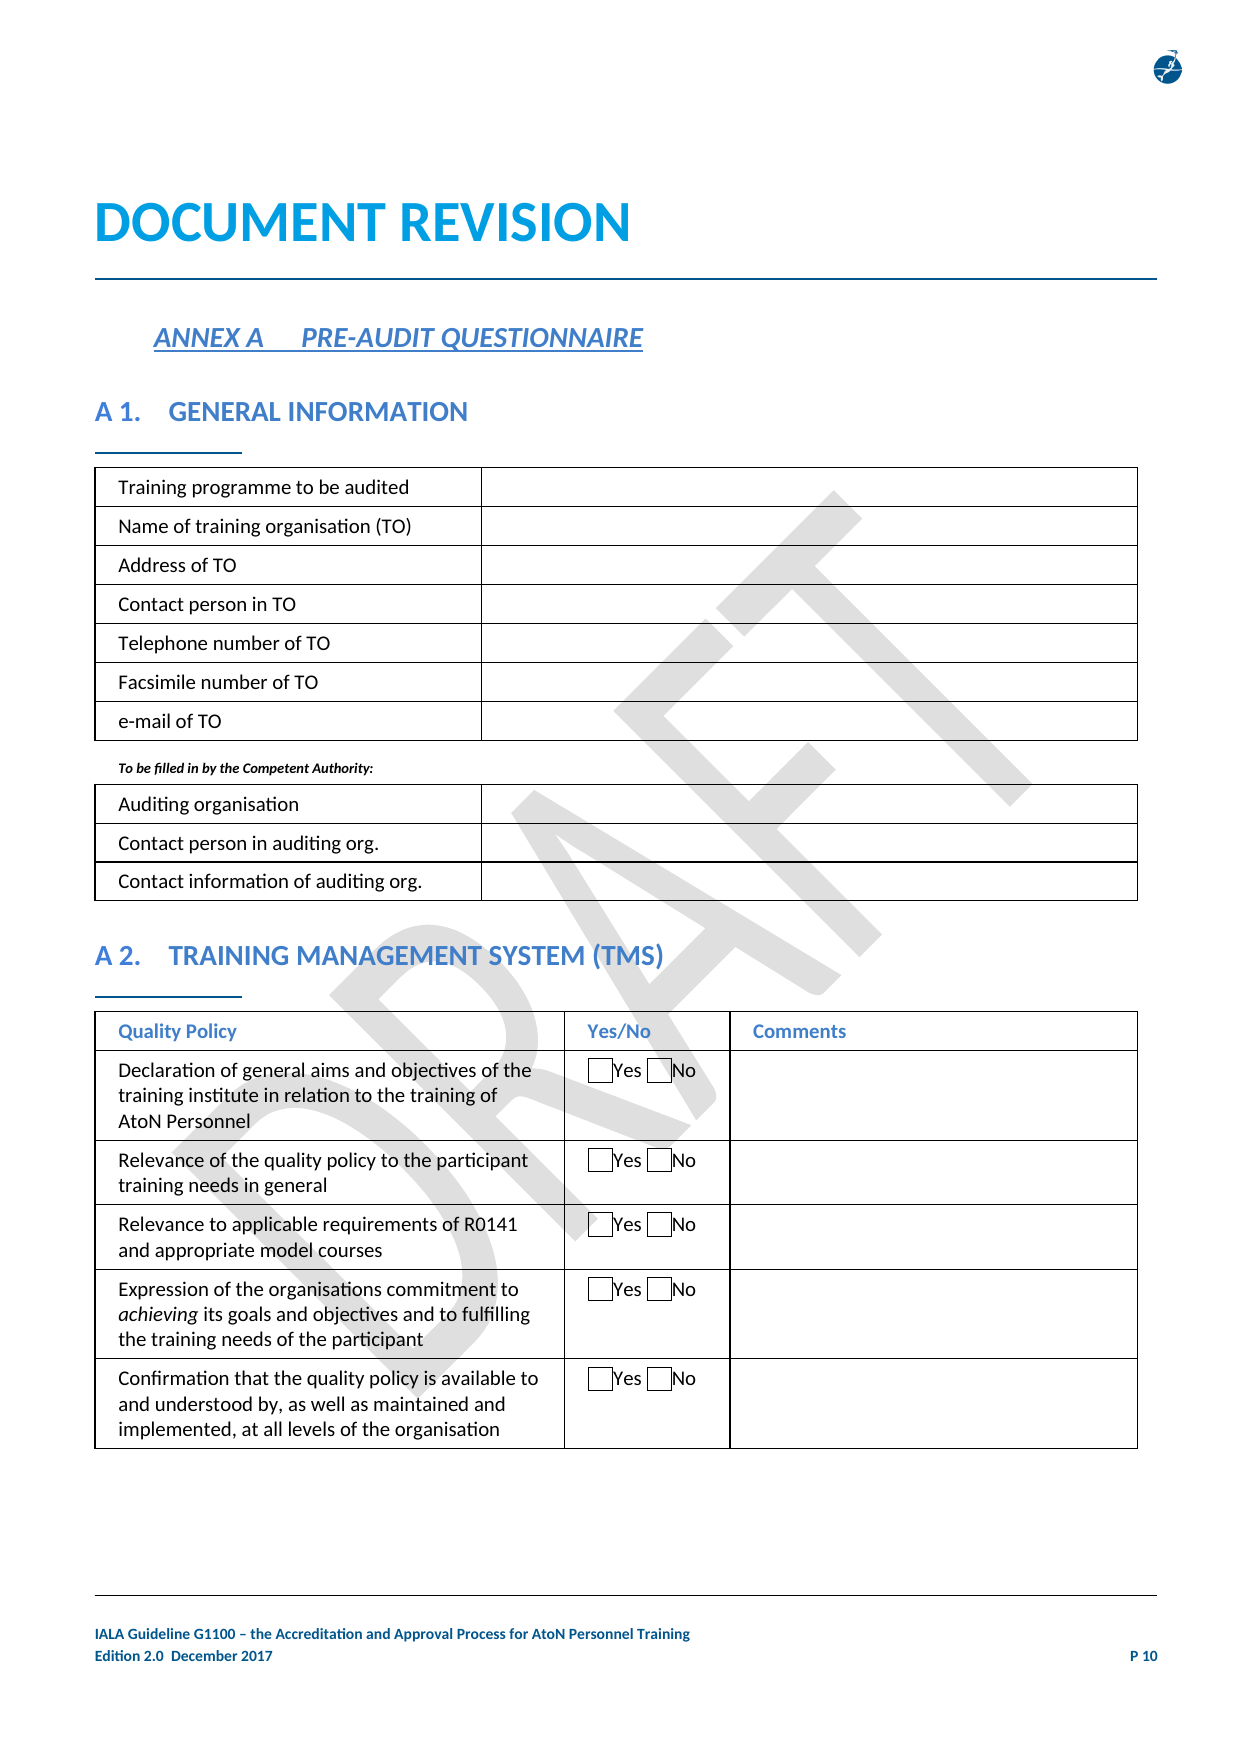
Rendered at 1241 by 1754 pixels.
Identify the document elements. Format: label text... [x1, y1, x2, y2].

table_cell Facsimile number of TO [96, 663, 481, 701]
table_cell e-mail of TO [96, 702, 481, 739]
table_cell Contact person in TO [96, 585, 481, 623]
table_header Quality Policy [96, 1012, 564, 1050]
table_cell [482, 824, 1137, 861]
table_cell [482, 863, 1137, 900]
table_cell Yes No [565, 1205, 729, 1268]
table_cell Yes No [565, 1270, 729, 1358]
table_cell Declaration of general aims and objectives of the training institute in relation to the training of AtoN Personnel [96, 1051, 564, 1140]
table_header Comments [731, 1012, 1137, 1050]
table_cell [731, 1141, 1137, 1204]
table_header [482, 468, 1137, 506]
table_cell Auditing organisation [96, 785, 481, 822]
table_cell [482, 702, 1137, 739]
table_cell Expression of the organisations commitment to achieving its goals and objectives and to fulfilling the training needs of the participant [96, 1270, 564, 1358]
table_header Training programme to be audited [96, 468, 481, 506]
table_cell Yes No [565, 1141, 729, 1204]
table_header Yes/No [565, 1012, 729, 1050]
table_cell [482, 785, 1137, 822]
table_cell Relevance to applicable requirements of R0141 and appropriate model courses [96, 1205, 564, 1268]
table_cell Telephone number of TO [96, 624, 481, 662]
table_cell To be filled in by the Competent Authority: [95, 741, 481, 783]
table_cell [482, 507, 1137, 545]
text Training Management System (TMS) [94, 937, 1157, 972]
table_cell Address of TO [96, 546, 481, 584]
table_cell [731, 1359, 1137, 1448]
table_cell Yes No [565, 1359, 729, 1448]
table_cell [482, 585, 1137, 623]
table_cell [481, 741, 1137, 783]
table_cell [731, 1205, 1137, 1268]
picture [1122, 0, 1241, 119]
text General Information [94, 393, 1157, 428]
table_cell Contact information of auditing org. [96, 863, 481, 900]
table_cell [482, 624, 1137, 662]
text PRE-AUDIT QUESTIONNAIRE [153, 319, 1157, 355]
table_cell Relevance of the quality policy to the participant training needs in general [96, 1141, 564, 1204]
table_cell [482, 546, 1137, 584]
table_cell Name of training organisation (TO) [96, 507, 481, 545]
table_cell Contact person in auditing org. [96, 824, 481, 861]
table_cell [731, 1270, 1137, 1358]
table_cell Yes No [565, 1051, 729, 1140]
table_cell Confirmation that the quality policy is available to and understood by, as well as maintained and implemented, at all levels of the organisation [96, 1359, 564, 1448]
table_cell [482, 663, 1137, 701]
table_cell [731, 1051, 1137, 1140]
